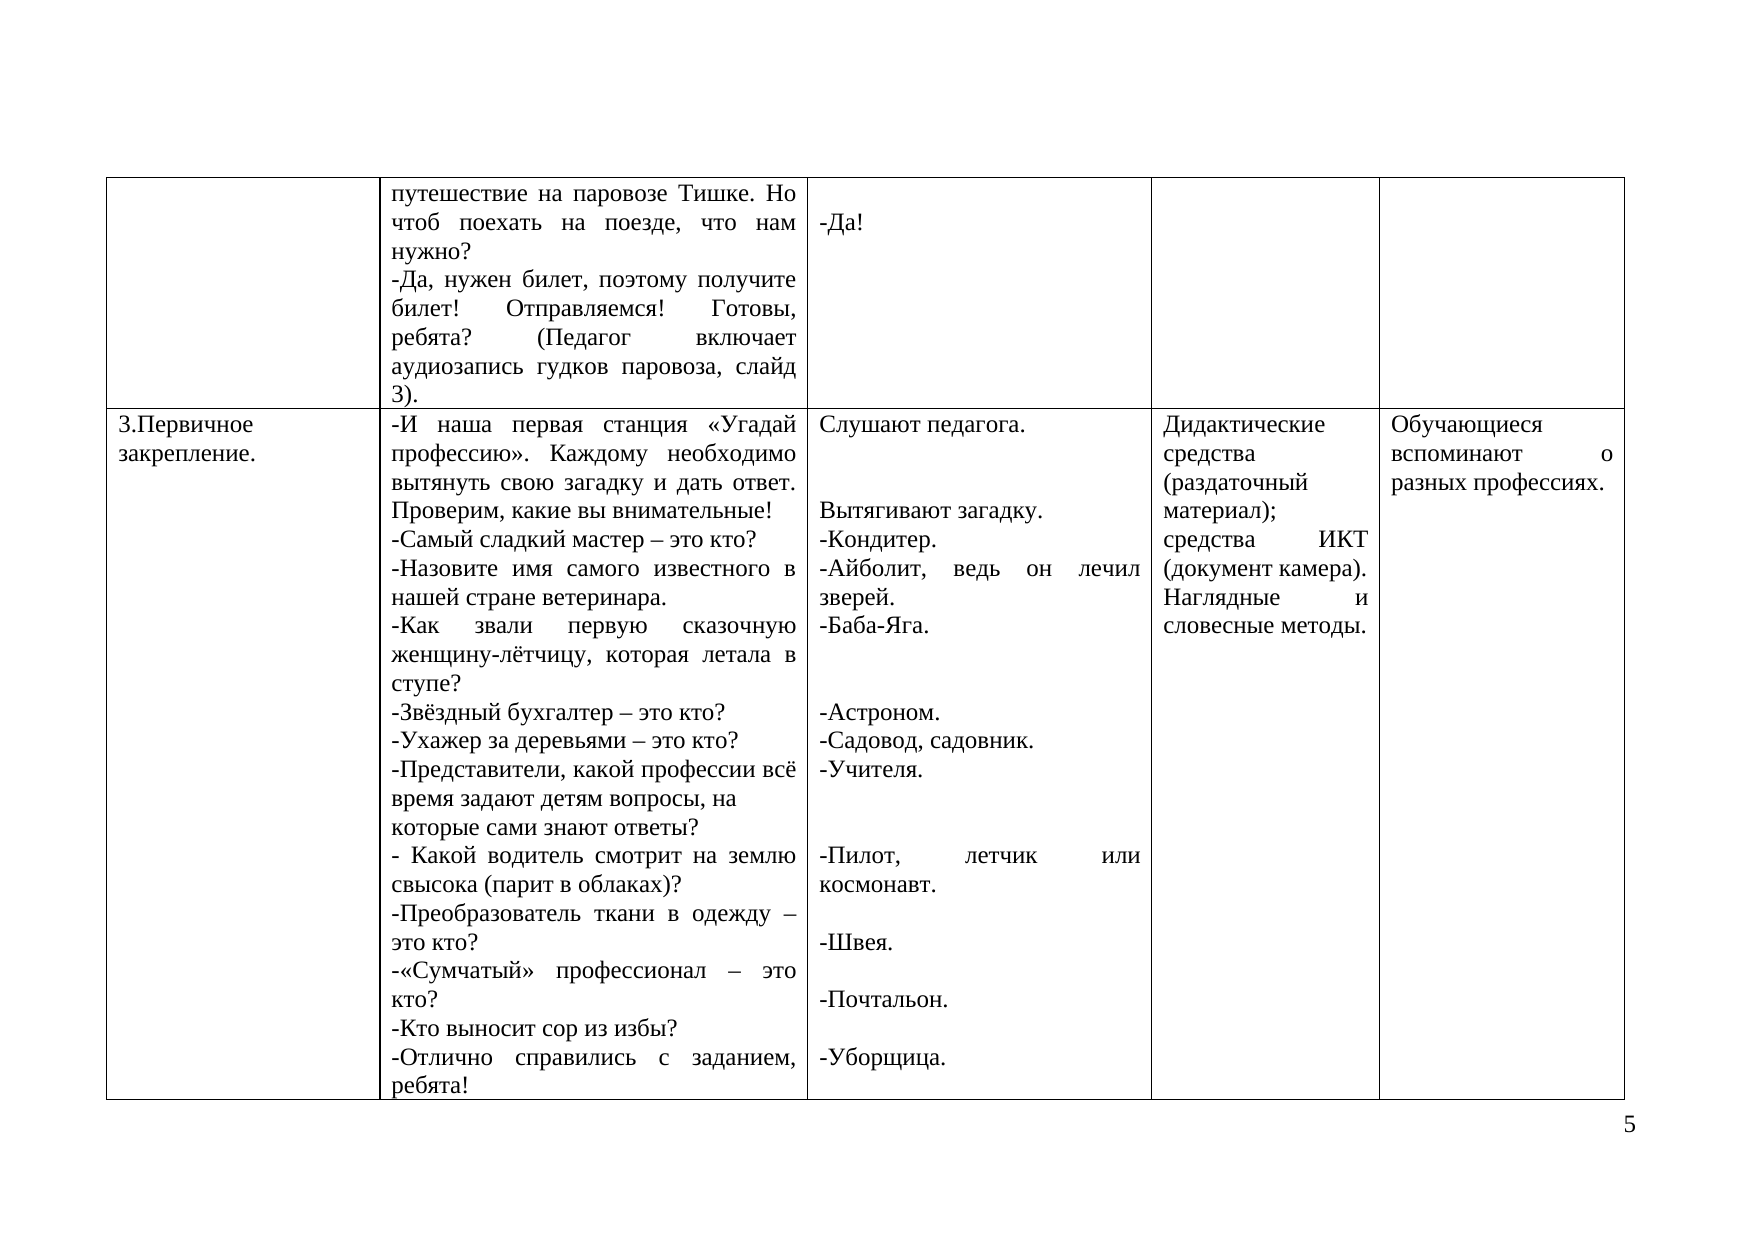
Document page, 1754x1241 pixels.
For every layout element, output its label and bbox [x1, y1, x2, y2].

table_cell [808, 409, 1151, 1099]
table_cell [808, 178, 1151, 408]
table_cell [107, 178, 379, 408]
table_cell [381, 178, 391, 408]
table_cell [1152, 178, 1379, 408]
table_cell [107, 409, 379, 1099]
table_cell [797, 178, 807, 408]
table_cell [1380, 178, 1624, 408]
table_cell [381, 409, 807, 1099]
table_cell [1380, 409, 1624, 1099]
table_cell [1152, 409, 1379, 1099]
